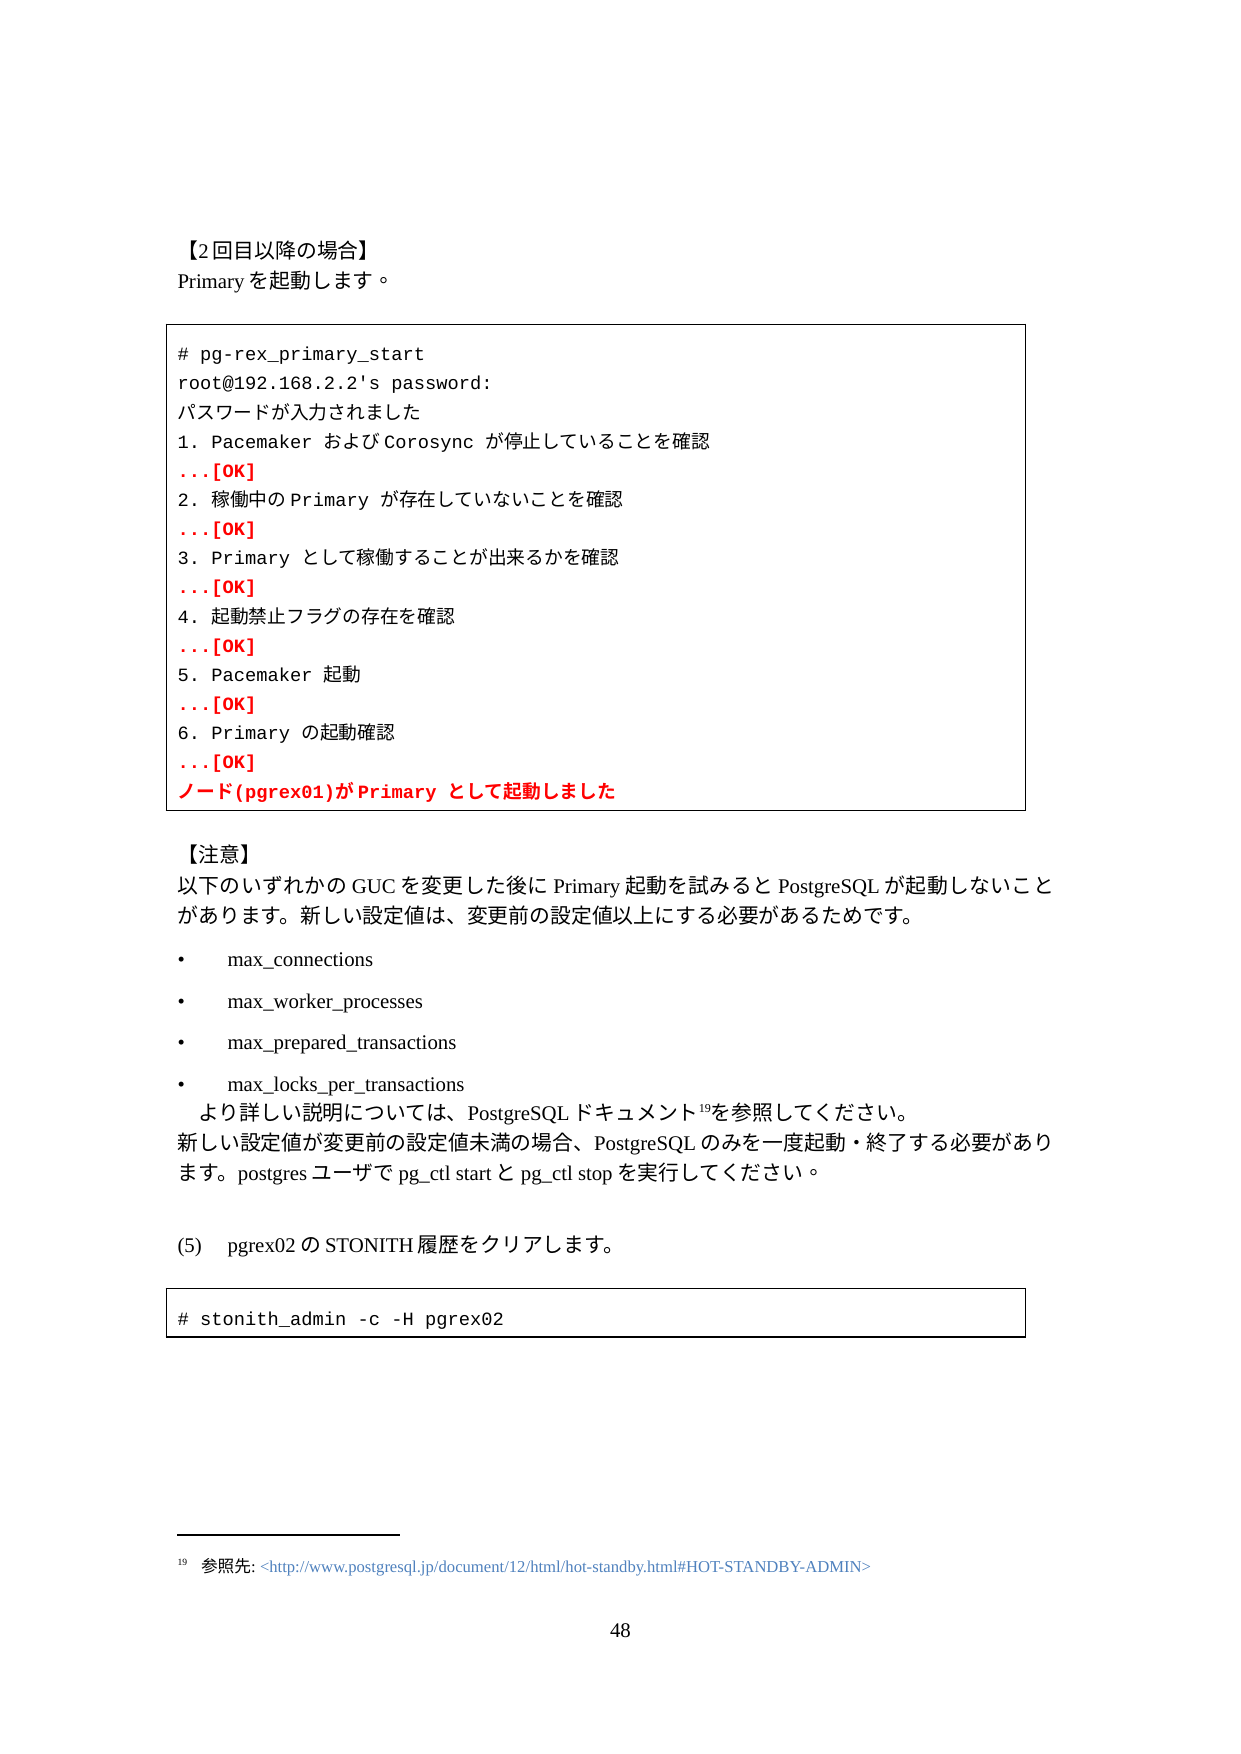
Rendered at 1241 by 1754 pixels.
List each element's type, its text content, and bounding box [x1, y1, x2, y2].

text 以下のいずれかのGUCを変更した後にPrimary起動を試みるとPostgreSQLが起動しないことがあります。新しい設定値は、変更前の設定値以上にする必要があるためです。 [177, 869, 1054, 929]
list max_worker_processes [177, 983, 1054, 1013]
text 【注意】 [177, 840, 1054, 869]
text 新しい設定値が変更前の設定値未満の場合、PostgreSQLのみを一度起動・終了する必要があります。postgresユーザでpg_ctl startとpg_ctl stopを実行してください。 [177, 1126, 1054, 1187]
text Primaryを起動します。 [177, 265, 1054, 294]
list max_connections [177, 942, 1054, 971]
text より詳しい説明については、PostgreSQLドキュメントを参照してください。 [177, 1096, 1054, 1126]
table_header # pg-rex_primary_start root@192.168.2.2's password: パスワードが入力されました 1. Pacemaker および Corosync が停止していることを確認 ...[OK] 2. 稼働中の Primary が存在していないことを確認 ...[OK] 3. Primary として稼働することが出来るかを確認 ...[OK] 4. 起動禁止フラグの存在を確認 ...[OK] 5. Pacemaker 起動 ...[OK] 6. Primary の起動確認 ...[OK] ノード(pgrex01)が Primary として起動しました [167, 325, 1025, 809]
table_header # stonith_admin -c -H pgrex02 [167, 1289, 1025, 1336]
text 【2回目以降の場合】 [177, 236, 1054, 265]
list max_locks_per_transactions [177, 1067, 1054, 1096]
list max_prepared_transactions [177, 1025, 1054, 1054]
list pgrex02のSTONITH履歴をクリアします。 [177, 1228, 1054, 1259]
